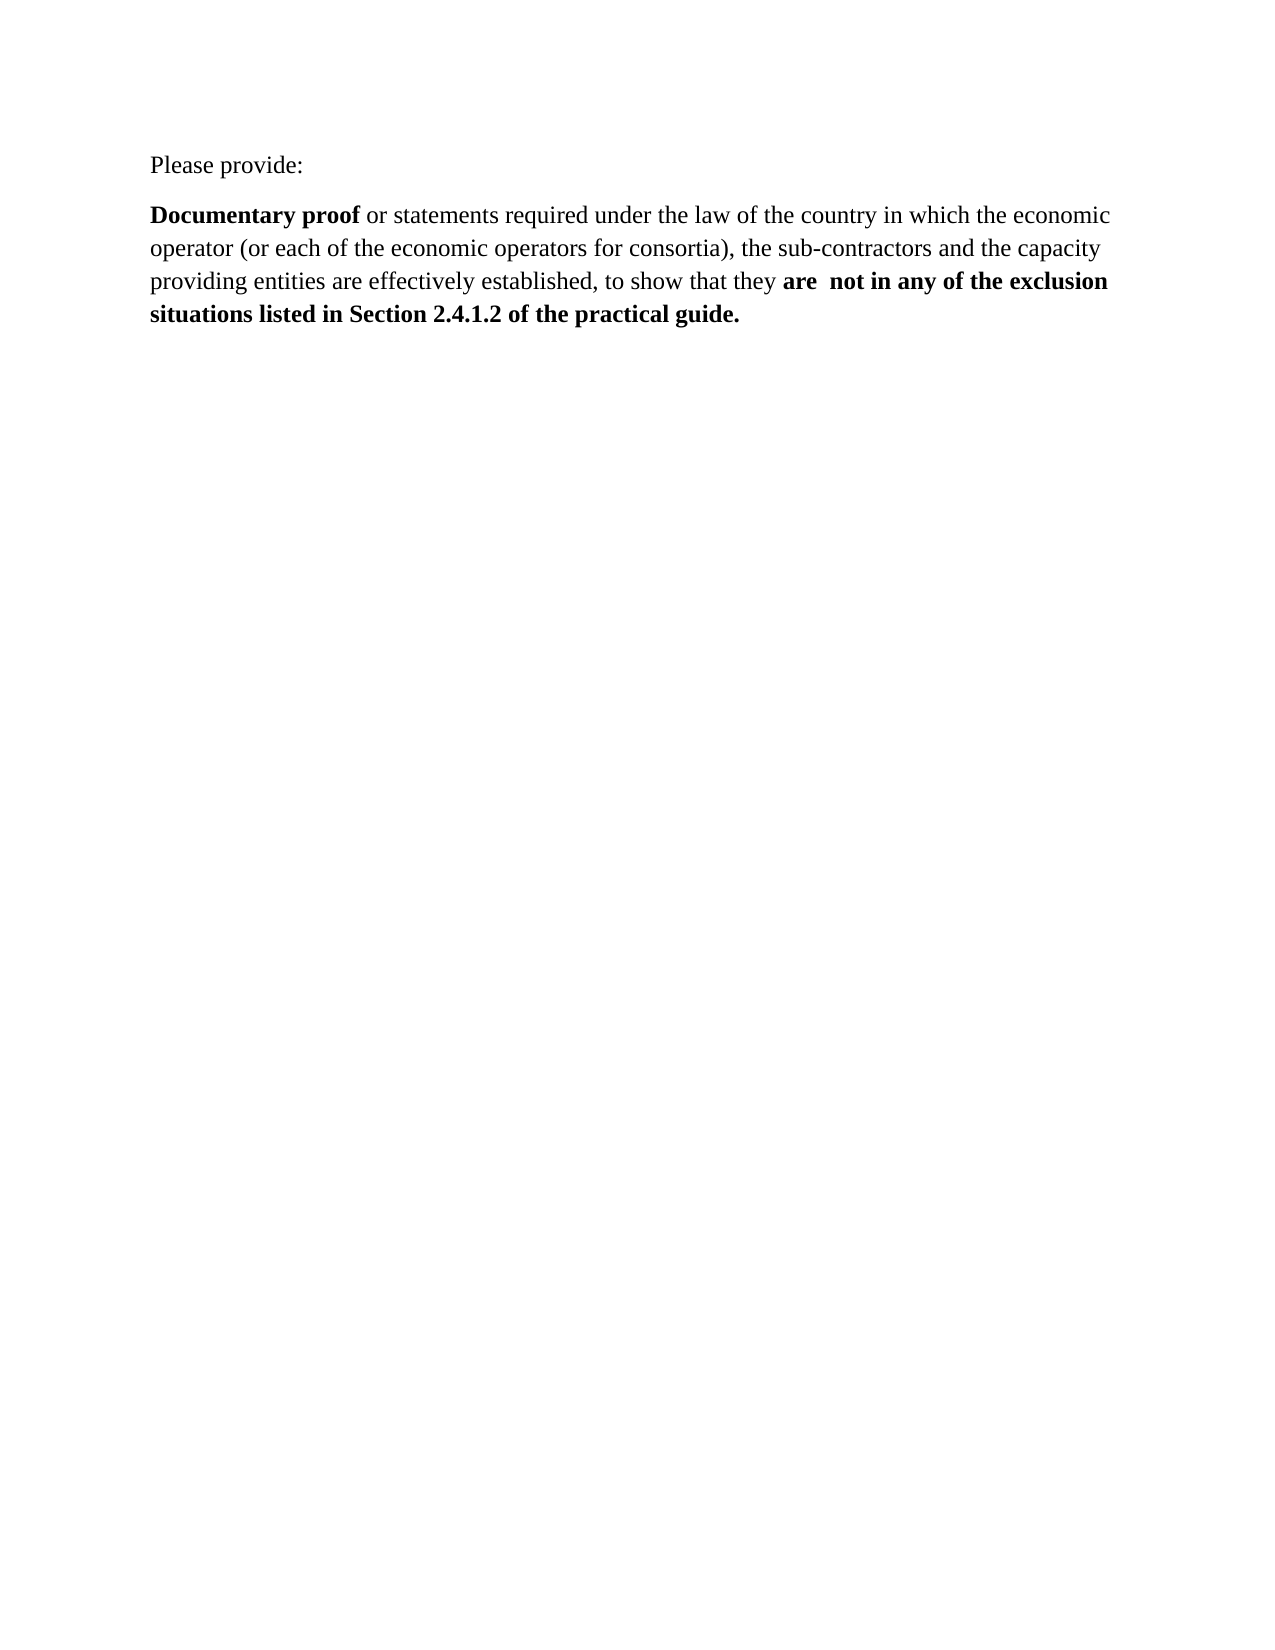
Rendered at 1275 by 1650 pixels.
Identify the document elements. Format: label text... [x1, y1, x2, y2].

text Documentary proof or statements required under the law of the country in which the economic operator (or each of the economic operators for consortia), the sub-contractors and the capacity providing entities are effectively established, to show that they are not in any of the exclusion situations listed in Section 2.4.1.2 of the practical guide. [150, 200, 1125, 327]
text Please provide: [150, 150, 1125, 179]
